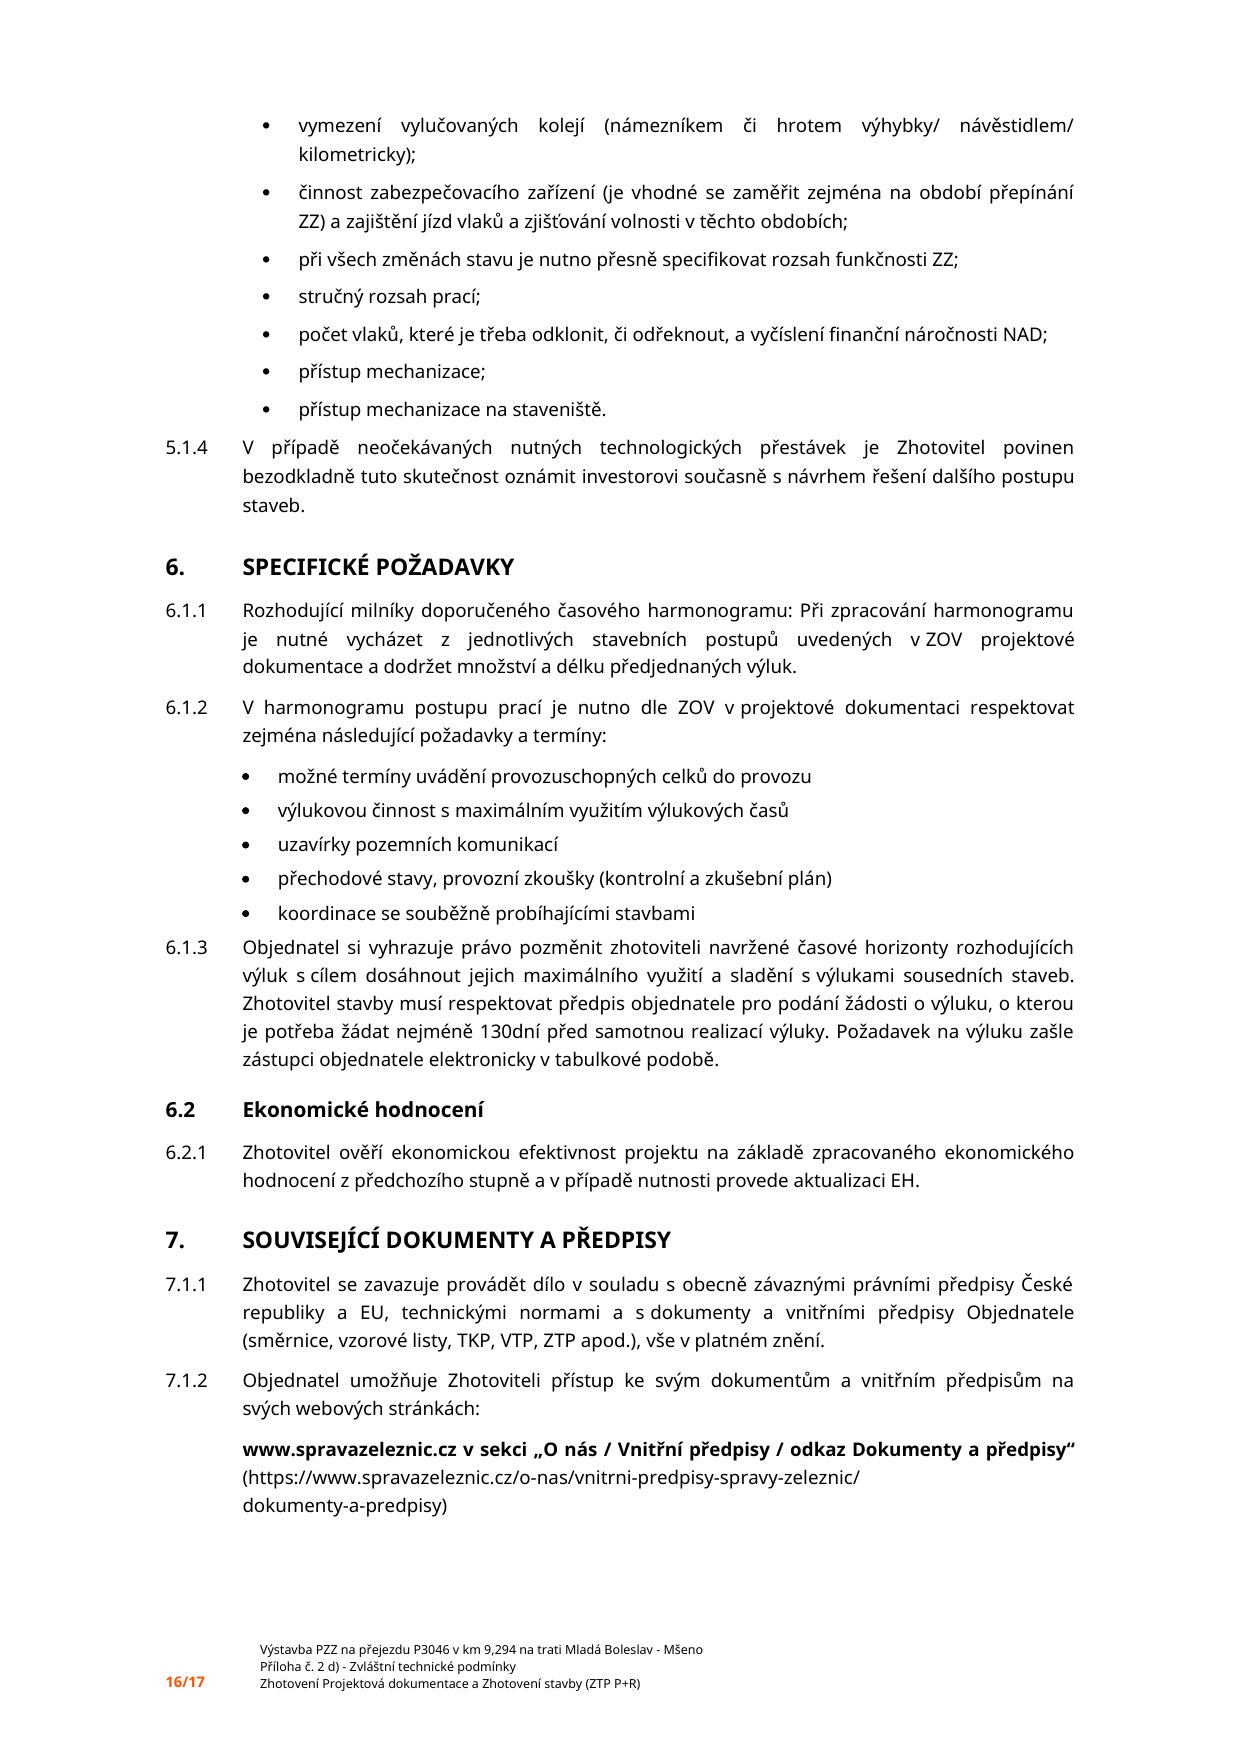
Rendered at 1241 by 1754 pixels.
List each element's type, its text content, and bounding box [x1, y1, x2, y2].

text V případě neočekávaných nutných technologických přestávek je Zhotovitel povinen bezodkladně tuto skutečnost oznámit investorovi současně s návrhem řešení dalšího postupu staveb. [165, 434, 1075, 518]
list přechodové stavy, provozní zkoušky (kontrolní a zkušební plán) [242, 866, 1075, 891]
list stručný rozsah prací; [263, 283, 1075, 309]
text Objednatel umožňuje Zhotoviteli přístup ke svým dokumentům a vnitřním předpisům na svých webových stránkách: [165, 1368, 1075, 1421]
text www.spravazeleznic.cz v sekci „O nás / Vnitřní předpisy / odkaz Dokumenty a předpisy“ (https://www.spravazeleznic.cz/o-nas/vnitrni-predpisy-spravy-zeleznic/ dokumenty-a-predpisy) [242, 1436, 1075, 1518]
list V harmonogramu postupu prací je nutno dle ZOV v projektové dokumentaci respektovat zejména následující požadavky a termíny: [165, 694, 1075, 748]
list Objednatel si vyhrazuje právo pozměnit zhotoviteli navržené časové horizonty rozhodujících výluk s cílem dosáhnout jejich maximálního využití a sladění s výlukami sousedních staveb. Zhotovitel stavby musí respektovat předpis objednatele pro podání žádosti o výluku, o kterou je potřeba žádat nejméně 130dní před samotnou realizací výluky. Požadavek na výluku zašle zástupci objednatele elektronicky v tabulkové podobě. [165, 934, 1075, 1072]
text Zhotovitel se zavazuje provádět dílo v souladu s obecně závaznými právními předpisy České republiky a EU, technickými normami a s dokumenty a vnitřními předpisy Objednatele (směrnice, vzorové listy, TKP, VTP, ZTP apod.), vše v platném znění. [165, 1271, 1075, 1353]
list Ekonomické hodnocení [165, 1095, 1075, 1124]
text SOUVISEJÍCÍ DOKUMENTY A PŘEDPISY [165, 1224, 1075, 1255]
list uzavírky pozemních komunikací [242, 831, 1075, 857]
list Rozhodující milníky doporučeného časového harmonogramu: Při zpracování harmonogramu je nutné vycházet z jednotlivých stavebních postupů uvedených v ZOV projektové dokumentace a dodržet množství a délku předjednaných výluk. [165, 598, 1075, 679]
list počet vlaků, které je třeba odklonit, či odřeknout, a vyčíslení finanční náročnosti NAD; [263, 321, 1075, 347]
text SPECIFICKÉ POŽADAVKY [165, 551, 1075, 582]
list činnost zabezpečovacího zařízení (je vhodné se zaměřit zejména na období přepínání ZZ) a zajištění jízd vlaků a zjišťování volnosti v těchto obdobích; [263, 179, 1075, 234]
list přístup mechanizace na staveniště. [263, 396, 1075, 422]
list koordinace se souběžně probíhajícími stavbami [242, 900, 1075, 926]
list přístup mechanizace; [263, 359, 1075, 384]
list výlukovou činnost s maximálním využitím výlukových časů [242, 797, 1075, 823]
list možné termíny uvádění provozuschopných celků do provozu [242, 763, 1075, 788]
text Zhotovitel ověří ekonomickou efektivnost projektu na základě zpracovaného ekonomického hodnocení z předchozího stupně a v případě nutnosti provede aktualizaci EH. [165, 1139, 1075, 1192]
list vymezení vylučovaných kolejí (námezníkem či hrotem výhybky/ návěstidlem/ kilometricky); [263, 112, 1075, 167]
list při všech změnách stavu je nutno přesně specifikovat rozsah funkčnosti ZZ; [263, 246, 1075, 271]
